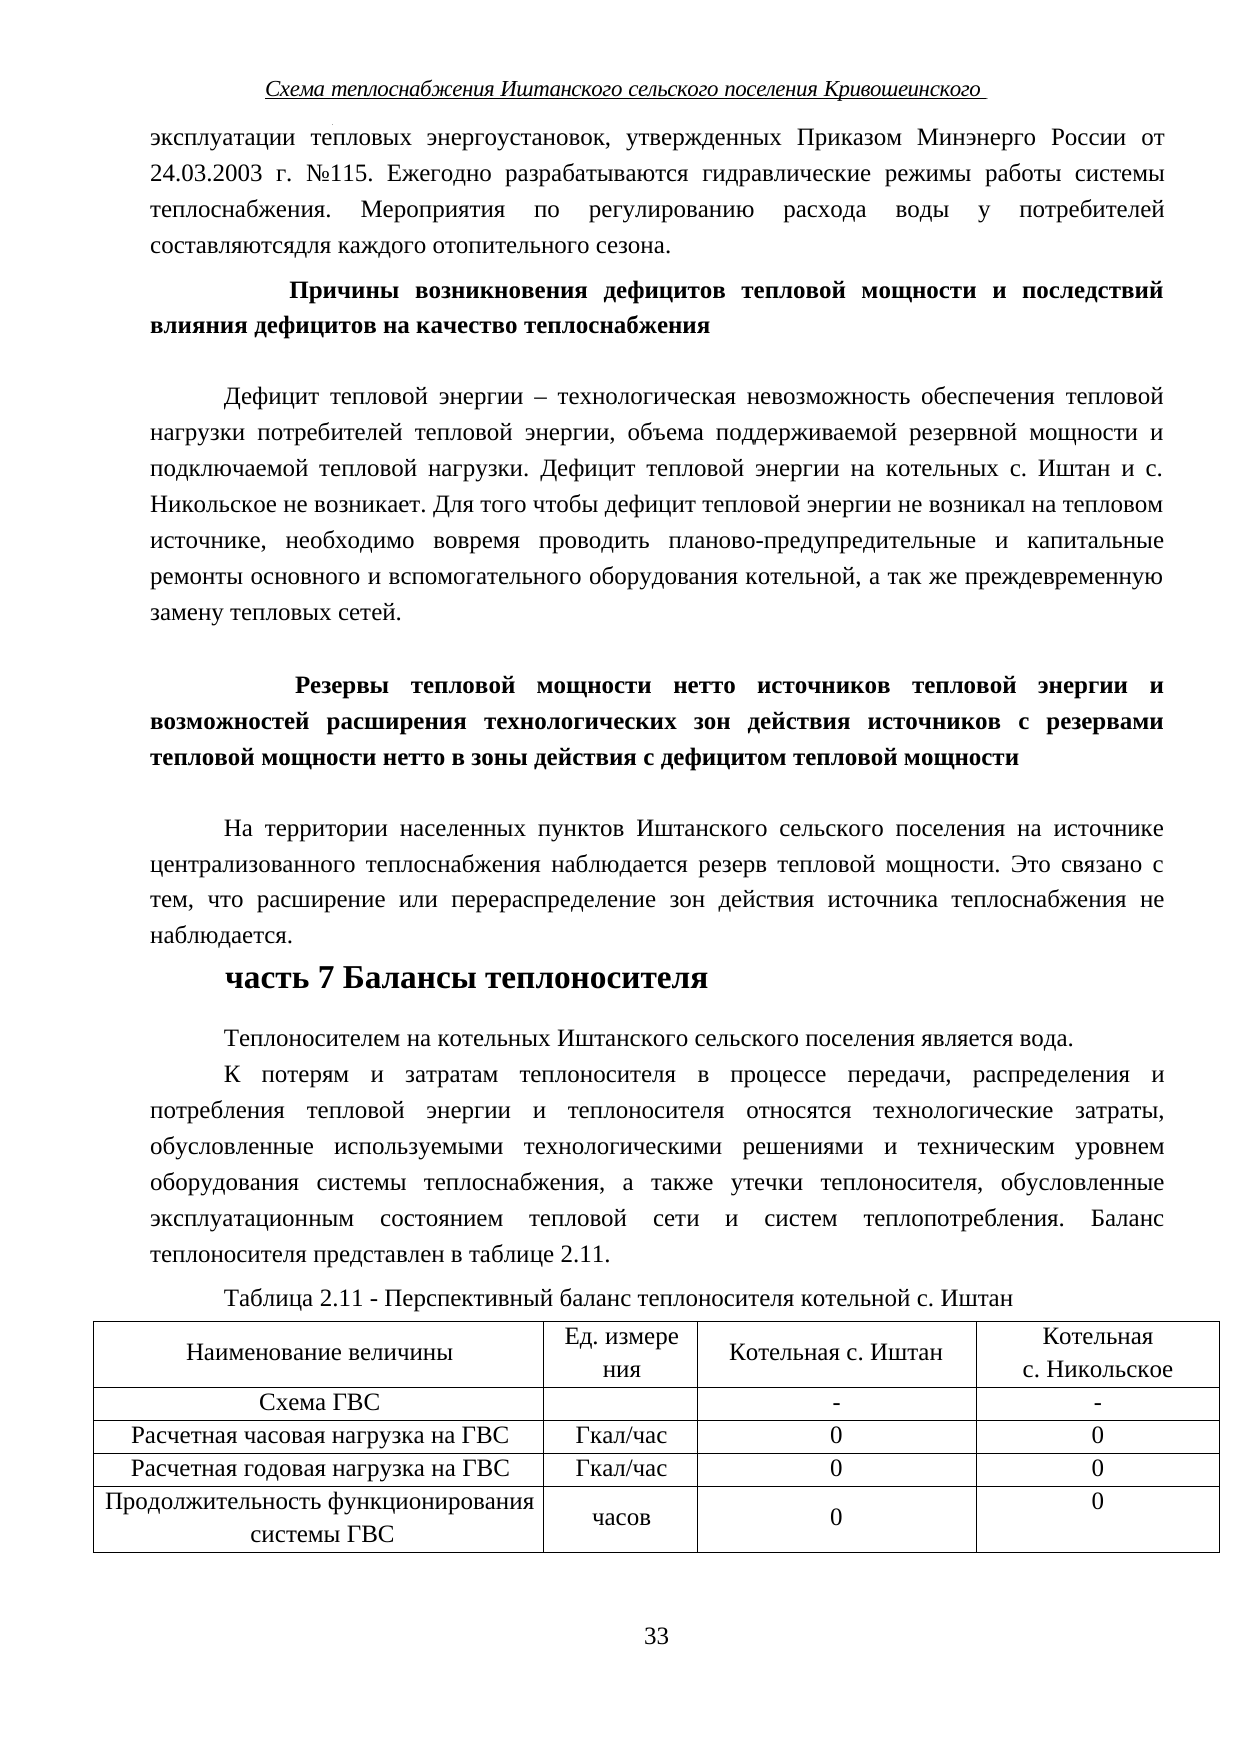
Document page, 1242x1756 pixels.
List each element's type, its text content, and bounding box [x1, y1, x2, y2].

table_header Котельная с. Никольское [977, 1322, 1219, 1387]
subtitle Резервы тепловой мощности нетто источников тепловой энергии и возможностей расширения технологических зон действия источников с резервами тепловой мощности нетто в зоны действия с дефицитом тепловой мощности [150, 670, 1164, 771]
table_cell 0 [977, 1487, 1219, 1552]
text Таблица 2.11 - Перспективный баланс теплоносителя котельной с. Иштан [224, 1283, 1233, 1312]
table_cell - [698, 1388, 976, 1420]
table_cell 0 [698, 1487, 976, 1552]
table_cell Гкал/час [544, 1421, 697, 1453]
table_cell Расчетная часовая нагрузка на ГВС [94, 1421, 543, 1453]
text Дефицит тепловой энергии – технологическая невозможность обеспечения тепловой нагрузки потребителей тепловой энергии, объема поддерживаемой резервной мощности и подключаемой тепловой нагрузки. Дефицит тепловой энергии на котельных с. Иштан и с. Никольское не возникает. Для того чтобы дефицит тепловой энергии не возникал на тепловом источнике, необходимо вовремя проводить планово-предупредительные и капитальные ремонты основного и вспомогательного оборудования котельной, а так же преждевременную замену тепловых сетей. [150, 381, 1164, 626]
table_cell Расчетная годовая нагрузка на ГВС [94, 1454, 543, 1486]
subtitle Причины возникновения дефицитов тепловой мощности и последствий влияния дефицитов на качество теплоснабжения [150, 275, 1163, 339]
text На территории населенных пунктов Иштанского сельского поселения на источнике централизованного теплоснабжения наблюдается резерв тепловой мощности. Это связано с тем, что расширение или перераспределение зон действия источника теплоснабжения не наблюдается. [150, 813, 1165, 949]
text К потерям и затратам теплоносителя в процессе передачи, распределения и потребления тепловой энергии и теплоносителя относятся технологические затраты, обусловленные используемыми технологическими решениями и техническим уровнем оборудования системы теплоснабжения, а также утечки теплоносителя, обусловленные эксплуатационным состоянием тепловой сети и систем теплопотребления. Баланс теплоносителя представлен в таблице 2.11. [150, 1059, 1164, 1268]
text Теплоносителем на котельных Иштанского сельского поселения является вода. [224, 1023, 1233, 1052]
table_cell 0 [698, 1421, 976, 1453]
table_header Наименование величины [94, 1322, 543, 1387]
subtitle часть 7 Балансы теплоносителя [225, 958, 1233, 996]
table_cell - [977, 1388, 1219, 1420]
table_cell 0 [977, 1454, 1219, 1486]
table_cell 0 [698, 1454, 976, 1486]
text эксплуатации тепловых энергоустановок, утвержденных Приказом Минэнерго России от 24.03.2003 г. №115. Ежегодно разрабатываются гидравлические режимы работы системы теплоснабжения. Мероприятия по регулированию расхода воды у потребителей составляютсядля каждого отопительного сезона. [150, 122, 1165, 259]
table_cell часов [544, 1487, 697, 1552]
table_cell 0 [977, 1421, 1219, 1453]
table_header Котельная с. Иштан [698, 1322, 976, 1387]
table_cell Схема ГВС [94, 1388, 543, 1420]
table_cell Продолжительность функционирования системы ГВС [94, 1487, 543, 1552]
table_cell [544, 1388, 697, 1420]
table_header Ед. измере ния [544, 1322, 697, 1387]
table_cell Гкал/час [544, 1454, 697, 1486]
